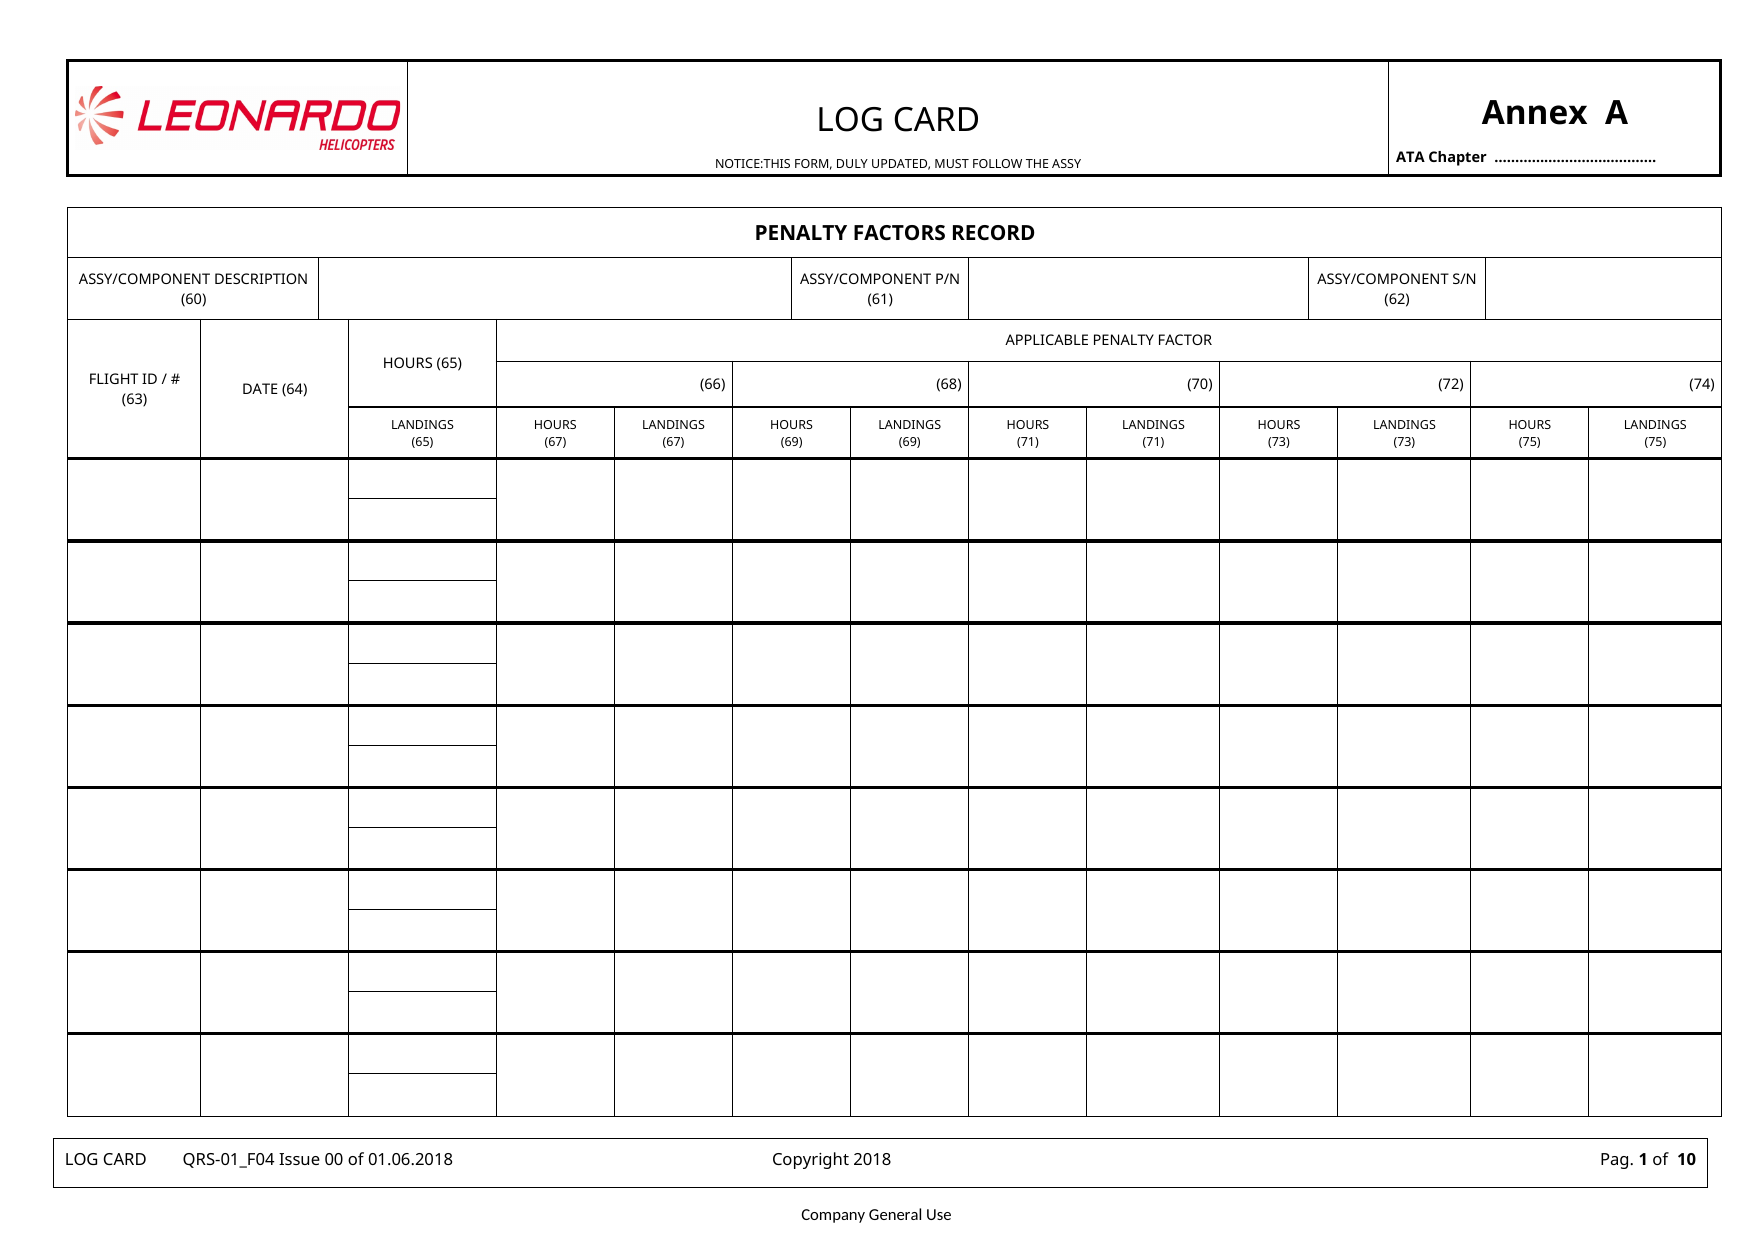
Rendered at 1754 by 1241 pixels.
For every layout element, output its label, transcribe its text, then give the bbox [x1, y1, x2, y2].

table_cell [349, 499, 496, 539]
table_cell [349, 625, 496, 662]
table_cell LANDINGS (69) [851, 408, 968, 457]
table_cell [497, 871, 614, 950]
table_cell [1338, 625, 1470, 703]
table_cell [1589, 707, 1721, 786]
table_cell [1471, 871, 1588, 950]
table_cell [1220, 707, 1337, 786]
table_cell [1338, 460, 1470, 539]
table_cell HOURS (73) [1220, 408, 1337, 457]
table_cell [1589, 953, 1721, 1032]
table_cell [851, 460, 968, 539]
table_cell (72) [1220, 362, 1470, 406]
table_cell [1338, 871, 1470, 950]
table_cell [615, 625, 732, 703]
table_cell [969, 953, 1086, 1032]
table_cell [68, 953, 200, 1032]
table_cell [733, 1035, 850, 1116]
table_cell HOURS (69) [733, 408, 850, 457]
table_cell [68, 707, 200, 786]
table_cell [1589, 543, 1721, 621]
table_cell LANDINGS (71) [1087, 408, 1219, 457]
table_cell [68, 625, 200, 703]
table_cell [615, 871, 732, 950]
table_cell [68, 871, 200, 950]
table_cell ASSY/COMPONENT S/N (62) [1309, 258, 1485, 319]
table_cell [68, 460, 200, 539]
table_cell [349, 460, 496, 498]
table_cell HOURS (65) [349, 320, 496, 406]
table_cell [1338, 1035, 1470, 1116]
table_cell [1220, 625, 1337, 703]
table_cell [851, 707, 968, 786]
table_cell [1338, 707, 1470, 786]
table_cell [201, 543, 348, 621]
table_cell [349, 910, 496, 950]
table_cell [1589, 460, 1721, 539]
table_cell [349, 789, 496, 827]
table_cell [349, 581, 496, 621]
table_cell [851, 625, 968, 703]
table_cell [1087, 1035, 1219, 1116]
table_cell [1471, 543, 1588, 621]
table_cell [615, 953, 732, 1032]
table_cell [969, 871, 1086, 950]
table_cell [969, 625, 1086, 703]
table_cell [851, 789, 968, 868]
table_cell [969, 1035, 1086, 1116]
table_cell [1338, 543, 1470, 621]
table_cell [497, 789, 614, 868]
table_cell [733, 789, 850, 868]
table_cell [201, 625, 348, 703]
table_cell [1471, 460, 1588, 539]
table_cell [497, 543, 614, 621]
picture [75, 86, 401, 150]
table_cell [497, 953, 614, 1032]
table_cell [349, 543, 496, 580]
table_cell [1087, 871, 1219, 950]
table_cell [349, 707, 496, 744]
table_cell [1338, 953, 1470, 1032]
table_cell [969, 707, 1086, 786]
table_cell (70) [969, 362, 1219, 406]
table_cell [1589, 1035, 1721, 1116]
table_cell [497, 1035, 614, 1116]
table_cell [733, 625, 850, 703]
table_cell [319, 258, 791, 319]
table_cell [349, 746, 496, 786]
table_cell [68, 1035, 200, 1116]
table_cell [201, 953, 348, 1032]
table_cell (68) [733, 362, 968, 406]
table_cell HOURS (67) [497, 408, 614, 457]
table_cell [201, 1035, 348, 1116]
table_cell [349, 1035, 496, 1073]
table_cell [615, 460, 732, 539]
table_cell DATE (64) [201, 320, 348, 457]
table_cell [1471, 625, 1588, 703]
table_cell [615, 1035, 732, 1116]
table_cell APPLICABLE PENALTY FACTOR [497, 320, 1721, 361]
table_cell [1338, 789, 1470, 868]
table_cell [1220, 460, 1337, 539]
table_cell [1471, 707, 1588, 786]
table_cell [1471, 1035, 1588, 1116]
table_cell [1471, 789, 1588, 868]
table_cell [969, 789, 1086, 868]
table_header PENALTY FACTORS RECORD [68, 208, 1721, 257]
table_cell [615, 789, 732, 868]
table_cell [68, 543, 200, 621]
table_cell [497, 707, 614, 786]
table_cell LANDINGS (73) [1338, 408, 1470, 457]
table_cell [733, 871, 850, 950]
table_cell [349, 1074, 496, 1116]
table_cell [733, 460, 850, 539]
table_cell [349, 664, 496, 703]
table_cell [1087, 707, 1219, 786]
table_cell [201, 460, 348, 539]
table_cell [201, 707, 348, 786]
table_cell [349, 953, 496, 991]
table_cell [969, 543, 1086, 621]
table_cell [1220, 789, 1337, 868]
table_cell [733, 707, 850, 786]
table_cell [1087, 789, 1219, 868]
table_cell [349, 871, 496, 909]
table_cell [851, 871, 968, 950]
table_cell [1220, 871, 1337, 950]
table_cell [1589, 871, 1721, 950]
table_cell LANDINGS (75) [1589, 408, 1721, 457]
table_cell [1087, 625, 1219, 703]
table_cell [851, 1035, 968, 1116]
table_cell [349, 828, 496, 868]
table_cell [1220, 953, 1337, 1032]
table_cell [733, 953, 850, 1032]
table_cell [851, 543, 968, 621]
table_cell [201, 789, 348, 868]
table_cell LANDINGS (65) [349, 408, 496, 457]
table_cell [733, 543, 850, 621]
table_cell (74) [1471, 362, 1721, 406]
table_cell HOURS (75) [1471, 408, 1588, 457]
table_cell [969, 258, 1308, 319]
table_cell LANDINGS (67) [615, 408, 732, 457]
table_cell [1589, 789, 1721, 868]
table_cell [615, 707, 732, 786]
table_cell ASSY/COMPONENT DESCRIPTION (60) [68, 258, 318, 319]
table_cell [1087, 953, 1219, 1032]
table_cell [497, 625, 614, 703]
table_cell ASSY/COMPONENT P/N (61) [792, 258, 968, 319]
table_cell [1589, 625, 1721, 703]
table_cell [349, 992, 496, 1032]
table_cell [201, 871, 348, 950]
table_cell (66) [497, 362, 732, 406]
table_cell [1220, 543, 1337, 621]
table_cell [1087, 543, 1219, 621]
table_cell [497, 460, 614, 539]
table_cell [1220, 1035, 1337, 1116]
table_cell [68, 789, 200, 868]
table_cell [1486, 258, 1721, 319]
table_cell FLIGHT ID / # (63) [68, 320, 200, 457]
table_cell HOURS (71) [969, 408, 1086, 457]
table_cell [851, 953, 968, 1032]
table_cell [1087, 460, 1219, 539]
table_cell [1471, 953, 1588, 1032]
table_cell [615, 543, 732, 621]
table_cell [969, 460, 1086, 539]
